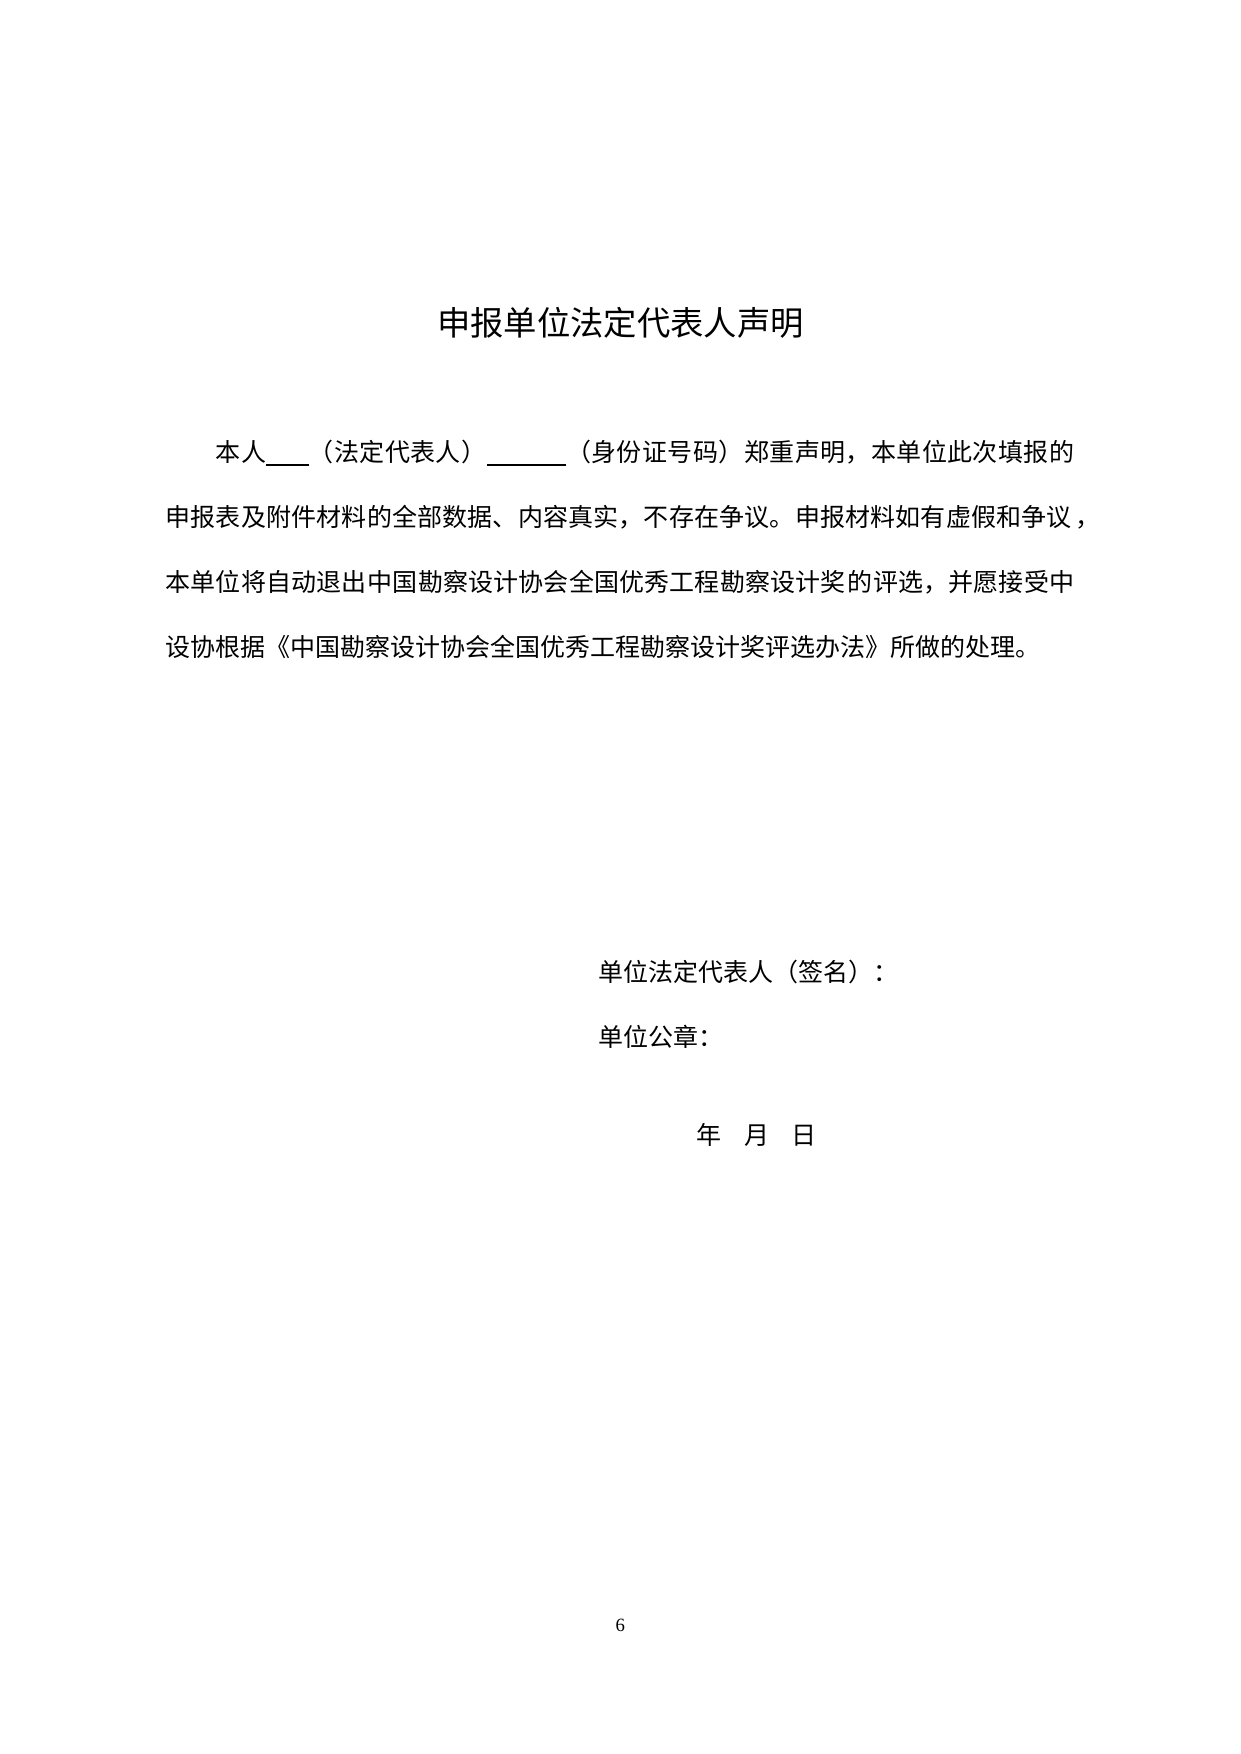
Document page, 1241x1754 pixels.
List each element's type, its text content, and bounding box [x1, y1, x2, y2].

text 申报单位法定代表人声明 [165, 288, 1075, 353]
text 单位法定代表人（签名）： [165, 938, 1075, 1003]
text 本人 （法定代表人） （身份证号码）郑重声明，本单位此次填报的申报表及附件材料的全部数据、内容真实，不存在争议。申报材料如有虚假和争议，本单位将自动退出中国勘察设计协会全国优秀工程勘察设计奖的评选，并愿接受中设协根据《中国勘察设计协会全国优秀工程勘察设计奖评选办法》所做的处理。 [165, 418, 1075, 678]
text 单位公章： [165, 1003, 1075, 1068]
text 年 月 日 [165, 1101, 1012, 1166]
